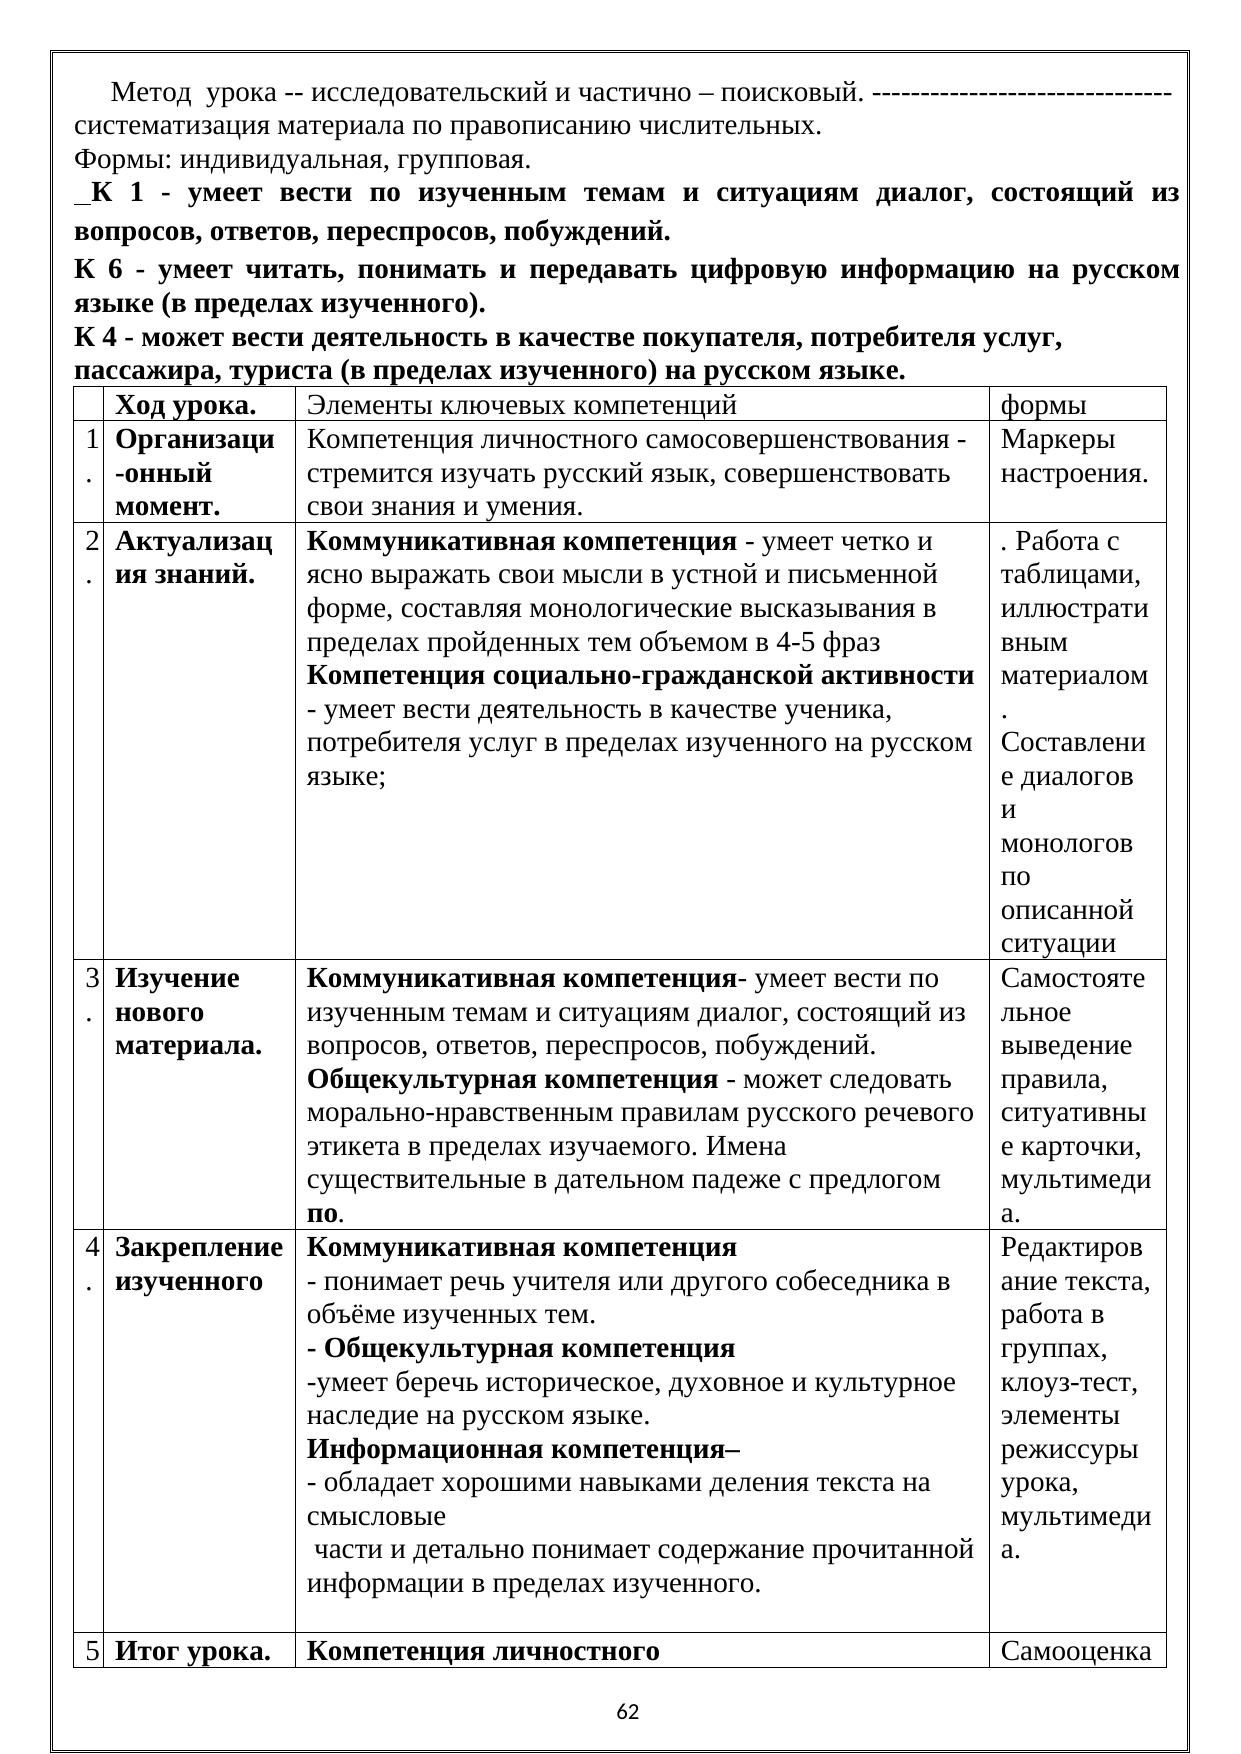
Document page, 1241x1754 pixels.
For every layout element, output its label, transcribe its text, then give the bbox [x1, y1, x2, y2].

table_cell Коммуникативная компетенция - понимает речь учителя или другого собеседника в объёме изученных тем. - Общекультурная компетенция -умеет беречь историческое, духовное и культурное наследие на русском языке. Информационная компетенция– - обладает хорошими навыками деления текста на смысловые части и детально понимает содержание прочитанной информации в пределах изученного. [296, 1230, 989, 1632]
table_cell 2. [74, 523, 103, 959]
table_header Ход урока. [104, 387, 295, 420]
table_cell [296, 1633, 989, 1667]
text К 1 - умеет вести по изученным темам и ситуациям диалог, состоящий из вопросов, ответов, переспросов, побуждений. [74, 174, 1181, 247]
table_cell Коммуникативная компетенция - умеет четко и ясно выражать свои мысли в устной и письменной форме, составляя монологические высказывания в пределах пройденных тем объемом в 4-5 фраз Компетенция социально-гражданской активности - умеет вести деятельность в качестве ученика, потребителя услуг в пределах изученного на русском языке; [296, 523, 989, 959]
text Метод урока -- исследовательский и частично – поисковый. ------------------------------- систематизация материала по правописанию числительных. [74, 74, 1181, 141]
table_header [74, 387, 103, 420]
table_cell 3. [74, 960, 103, 1228]
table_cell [104, 1633, 295, 1667]
table_cell Изучение нового материала. [104, 960, 295, 1228]
table_cell Актуализация знаний. [104, 523, 295, 959]
table_cell Редактирование текста, работа в группах, клоуз-тест, элементы режиссуры урока, мультимедиа. [990, 1230, 1166, 1632]
table_cell 4. [74, 1230, 103, 1632]
table_header формы [990, 387, 1166, 420]
table_cell Маркеры настроения. [990, 421, 1166, 522]
table_cell 1. [74, 421, 103, 522]
table_header Элементы ключевых компетенций [296, 387, 989, 420]
table_cell Организаци-онный момент. [104, 421, 295, 522]
table_cell Закрепление изученного [104, 1230, 295, 1632]
table_cell . Работа с таблицами, иллюстративным материалом. Составление диалогов и монологов по описанной ситуации [990, 523, 1166, 959]
table_cell Самостоятельное выведение правила, ситуативные карточки, мультимедиа. [990, 960, 1166, 1228]
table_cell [990, 1633, 1166, 1667]
table_cell Коммуникативная компетенция- умеет вести по изученным темам и ситуациям диалог, состоящий из вопросов, ответов, переспросов, побуждений. Общекультурная компетенция - может следовать морально-нравственным правилам русского речевого этикета в пределах изучаемого. Имена существительные в дательном падеже с предлогом по. [296, 960, 989, 1228]
text К 6 - умеет читать, понимать и передавать цифровую информацию на русском языке (в пределах изученного). [74, 252, 1181, 319]
text Формы: индивидуальная, групповая. [74, 141, 1181, 174]
text К 4 - может вести деятельность в качестве покупателя, потребителя услуг, пассажира, туриста (в пределах изученного) на русском языке. [74, 319, 1181, 386]
table_cell 5. [74, 1633, 103, 1667]
table_cell Компетенция личностного самосовершенствования - стремится изучать русский язык, совершенствовать свои знания и умения. [296, 421, 989, 522]
